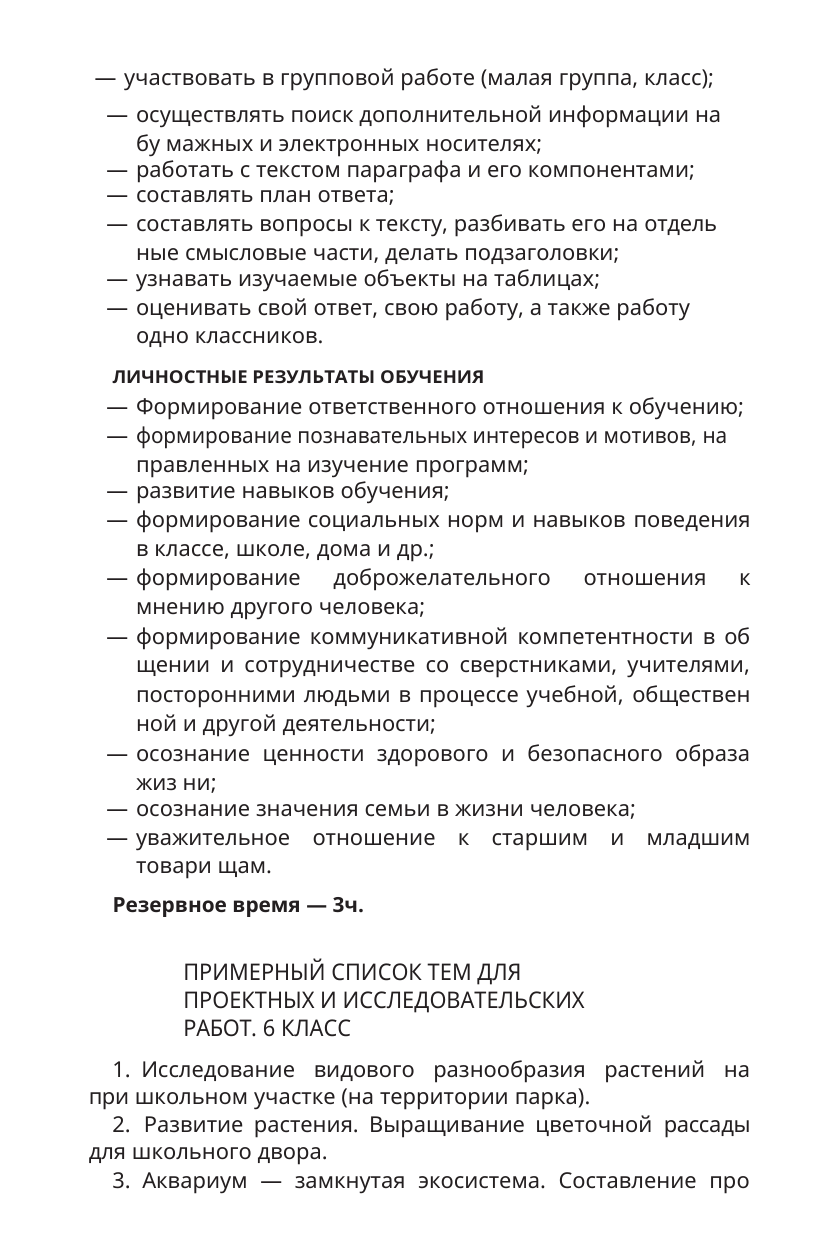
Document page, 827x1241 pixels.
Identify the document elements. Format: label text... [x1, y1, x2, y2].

list составлять вопросы к тексту, разбивать его на отдель­ ные смысловые части, делать подзаголовки; [106, 208, 750, 266]
list Развитие растения. Выращивание цветочной рассады для школьного двора. [88, 1111, 750, 1166]
list составлять план ответа; [106, 182, 762, 208]
list формирование коммуникативной компетентности в об­ щении и сотрудничестве со сверстниками, учителями, посторонними людьми в процессе учебной, обществен­ ной и другой деятельности; [106, 621, 750, 738]
list формирование доброжелательного отношения к мнению другого человека; [106, 562, 750, 621]
list формирование познавательных интересов и мотивов, на­ правленных на изучение программ; [106, 420, 750, 478]
list работать с текстом параграфа и его компонентами; [106, 157, 762, 182]
list осознание ценности здорового и безопасного образа жиз­ ни; [106, 738, 750, 796]
text ЛИЧНОСТНЫЕ РЕЗУЛЬТАТЫ ОБУЧЕНИЯ [112, 364, 762, 389]
text Резервное время — 3ч. [112, 890, 762, 919]
list узнавать изучаемые объекты на таблицах; [106, 266, 762, 291]
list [88, 1166, 750, 1194]
list осознание значения семьи в жизни человека; [106, 796, 762, 821]
list формирование социальных норм и навыков поведения в классе, школе, дома и др.; [106, 504, 750, 562]
list уважительное отношение к старшим и младшим товари­ щам. [106, 822, 750, 880]
list Формирование ответственного отношения к обучению; [106, 394, 762, 420]
subtitle ПРИМЕРНЫЙ СПИСОК ТЕМ ДЛЯ ПРОЕКТНЫХ И ИССЛЕДОВАТЕЛЬСКИХ РАБОТ. 6 КЛАСС [183, 958, 611, 1043]
list осуществлять поиск дополнительной информации на бу­ мажных и электронных носителях; [106, 99, 750, 157]
list развитие навыков обучения; [106, 478, 762, 504]
list Исследование видового разнообразия растений на при­ школьном участке (на территории парка). [88, 1055, 750, 1111]
list участвовать в групповой работе (малая группа, класс); [94, 64, 762, 90]
list оценивать свой ответ, свою работу, а также работу одно­ классников. [106, 292, 750, 350]
